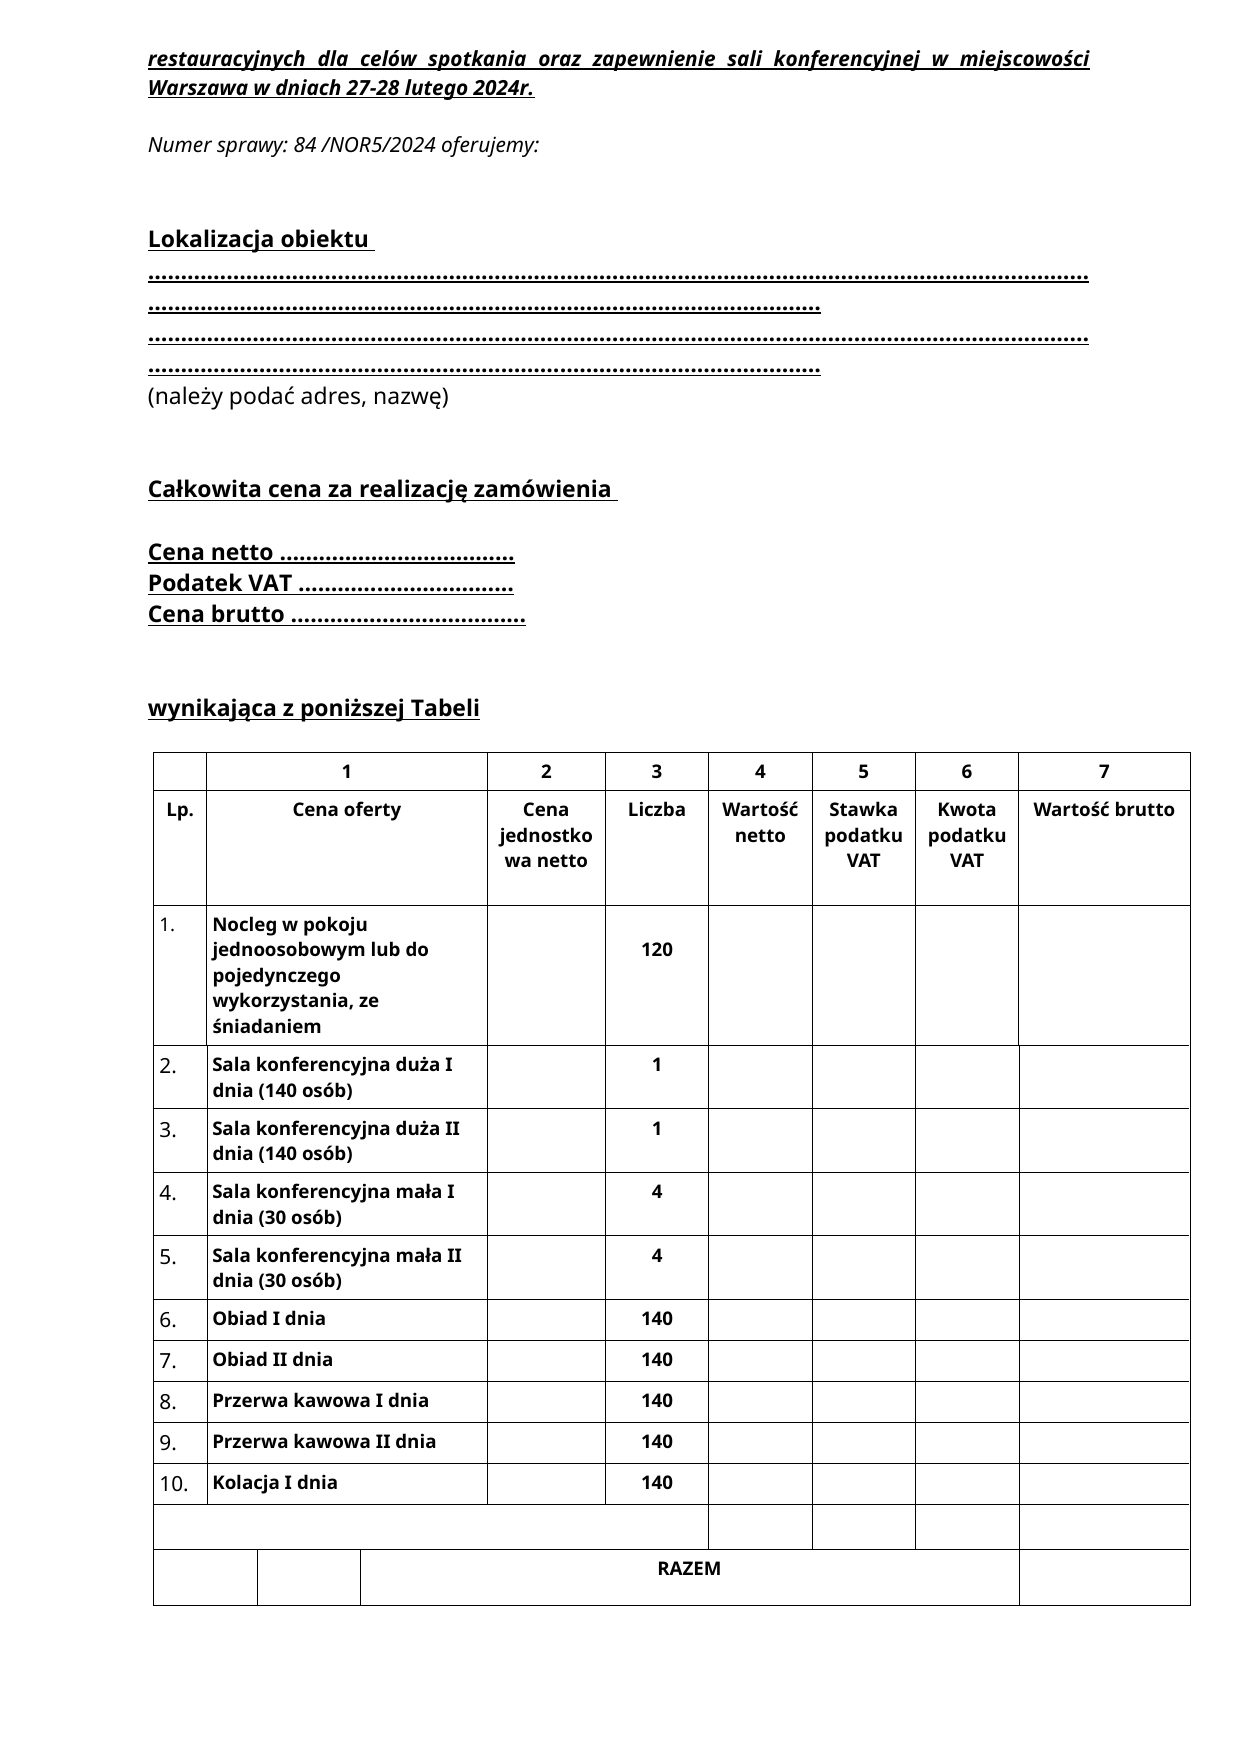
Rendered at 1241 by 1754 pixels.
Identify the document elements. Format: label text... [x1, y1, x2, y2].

table_cell [916, 1423, 1019, 1462]
table_cell 1 [606, 1109, 708, 1172]
table_cell [916, 1505, 1019, 1549]
text (należy podać adres, nazwę) [148, 380, 1093, 411]
table_cell RAZEM [361, 1550, 1019, 1605]
table_cell 140 [606, 1382, 708, 1422]
table_cell [916, 1236, 1019, 1299]
table_cell [488, 906, 605, 1044]
table_cell [813, 1464, 915, 1503]
table_cell 1. [154, 906, 206, 1044]
table_cell [488, 1236, 605, 1299]
table_header 5 [813, 753, 915, 790]
table_cell Cena oferty [207, 791, 487, 904]
table_cell [488, 1423, 605, 1462]
table_cell [1019, 906, 1190, 1044]
table_header [154, 753, 206, 790]
table_cell [916, 1382, 1019, 1422]
table_header 7 [1019, 753, 1190, 790]
table_cell 140 [606, 1341, 708, 1381]
table_cell Liczba [606, 791, 708, 904]
table_cell [813, 1341, 915, 1381]
table_header 1 [207, 753, 487, 790]
table_cell Sala konferencyjna duża II dnia (140 osób) [208, 1109, 487, 1172]
table_cell Wartość netto [709, 791, 812, 904]
table_cell [488, 1173, 605, 1235]
table_cell 8. [154, 1382, 207, 1422]
table_cell [916, 1300, 1019, 1340]
table_cell Sala konferencyjna mała II dnia (30 osób) [208, 1236, 487, 1299]
table_cell [813, 906, 915, 1044]
table_cell Nocleg w pokoju jednoosobowym lub do pojedynczego wykorzystania, ze śniadaniem [207, 906, 487, 1044]
table_cell [813, 1423, 915, 1462]
table_cell 4 [606, 1173, 708, 1235]
table_cell Kolacja I dnia [208, 1464, 487, 1503]
table_cell [1020, 1463, 1190, 1503]
table_header 3 [606, 753, 708, 790]
text Cena brutto ……………………………... [148, 598, 1093, 630]
table_cell [488, 1341, 605, 1381]
text Podatek VAT …………………………… [148, 567, 1093, 598]
table_cell [916, 1109, 1019, 1172]
table_cell [258, 1550, 360, 1605]
table_cell [709, 1109, 812, 1172]
table_cell 10. [154, 1464, 207, 1503]
table_cell [154, 1505, 708, 1549]
table_cell [1020, 1172, 1190, 1235]
table_cell [709, 1382, 812, 1422]
table_cell [813, 1382, 915, 1422]
table_cell 140 [606, 1464, 708, 1503]
table_cell [1020, 1422, 1190, 1462]
table_cell Obiad I dnia [208, 1300, 487, 1340]
table_cell Sala konferencyjna mała I dnia (30 osób) [208, 1173, 487, 1235]
table_cell [488, 1382, 605, 1422]
table_cell [709, 1236, 812, 1299]
table_cell [488, 1300, 605, 1340]
table_cell Lp. [154, 791, 206, 904]
table_cell [1020, 1045, 1190, 1108]
table_cell Obiad II dnia [208, 1341, 487, 1381]
text Całkowita cena za realizację zamówienia [148, 473, 1093, 505]
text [148, 44, 1093, 101]
table_cell Przerwa kawowa I dnia [208, 1382, 487, 1422]
table_cell [1020, 1381, 1190, 1422]
table_cell [1020, 1340, 1190, 1381]
table_cell [709, 1423, 812, 1462]
table_cell [916, 1046, 1019, 1108]
table_cell Wartość brutto [1019, 791, 1190, 904]
table_cell [709, 1464, 812, 1503]
table_cell 5. [154, 1236, 207, 1299]
text Lokalizacja obiektu ……………………………………………………………………………………………………………………………………………………………………………………………………...……….………… [148, 223, 1093, 317]
table_cell [813, 1173, 915, 1235]
table_cell [488, 1046, 605, 1108]
table_cell [1020, 1108, 1190, 1172]
table_cell Cena jednostkowa netto [488, 791, 605, 904]
table_cell [813, 1300, 915, 1340]
table_cell [709, 906, 812, 1044]
table_cell 4. [154, 1173, 207, 1235]
table_cell 1 [606, 1046, 708, 1108]
table_cell [488, 1109, 605, 1172]
table_cell Stawka podatku VAT [813, 791, 915, 904]
table_cell 9. [154, 1423, 207, 1462]
table_cell Sala konferencyjna duża I dnia (140 osób) [208, 1046, 487, 1108]
table_cell [1020, 1549, 1190, 1605]
table_cell 120 [606, 906, 708, 1044]
table_cell [813, 1505, 915, 1549]
table_cell [488, 1464, 605, 1503]
table_cell [813, 1109, 915, 1172]
table_header 4 [709, 753, 812, 790]
table_cell [916, 906, 1018, 1044]
table_cell [813, 1236, 915, 1299]
text Numer sprawy: 84 /NOR5/2024 oferujemy: [148, 130, 1093, 158]
text wynikająca z poniższej Tabeli [148, 692, 1093, 723]
table_cell [709, 1341, 812, 1381]
table_cell Przerwa kawowa II dnia [208, 1423, 487, 1462]
table_cell [916, 1464, 1019, 1503]
table_header 2 [488, 753, 605, 790]
table_header 6 [916, 753, 1018, 790]
table_cell Kwota podatku VAT [916, 791, 1018, 904]
table_cell 2. [154, 1046, 207, 1108]
table_cell 140 [606, 1300, 708, 1340]
table_cell [709, 1046, 812, 1108]
text Cena netto ……………………………… [148, 536, 1093, 567]
table_cell 7. [154, 1341, 207, 1381]
text ……………………………………………………………………………………………………………………………………………………………………………………………………...……….………… [148, 317, 1093, 380]
table_cell 6. [154, 1300, 207, 1340]
table_cell 4 [606, 1236, 708, 1299]
table_cell 3. [154, 1109, 207, 1172]
table_cell 140 [606, 1423, 708, 1462]
table_cell [1020, 1235, 1190, 1299]
table_cell [709, 1173, 812, 1235]
table_cell [1020, 1299, 1190, 1340]
table_cell [1020, 1504, 1190, 1549]
table_cell [813, 1046, 915, 1108]
table_cell [916, 1341, 1019, 1381]
table_cell [709, 1300, 812, 1340]
table_cell [916, 1173, 1019, 1235]
table_cell [709, 1505, 812, 1549]
table_cell [154, 1550, 257, 1605]
